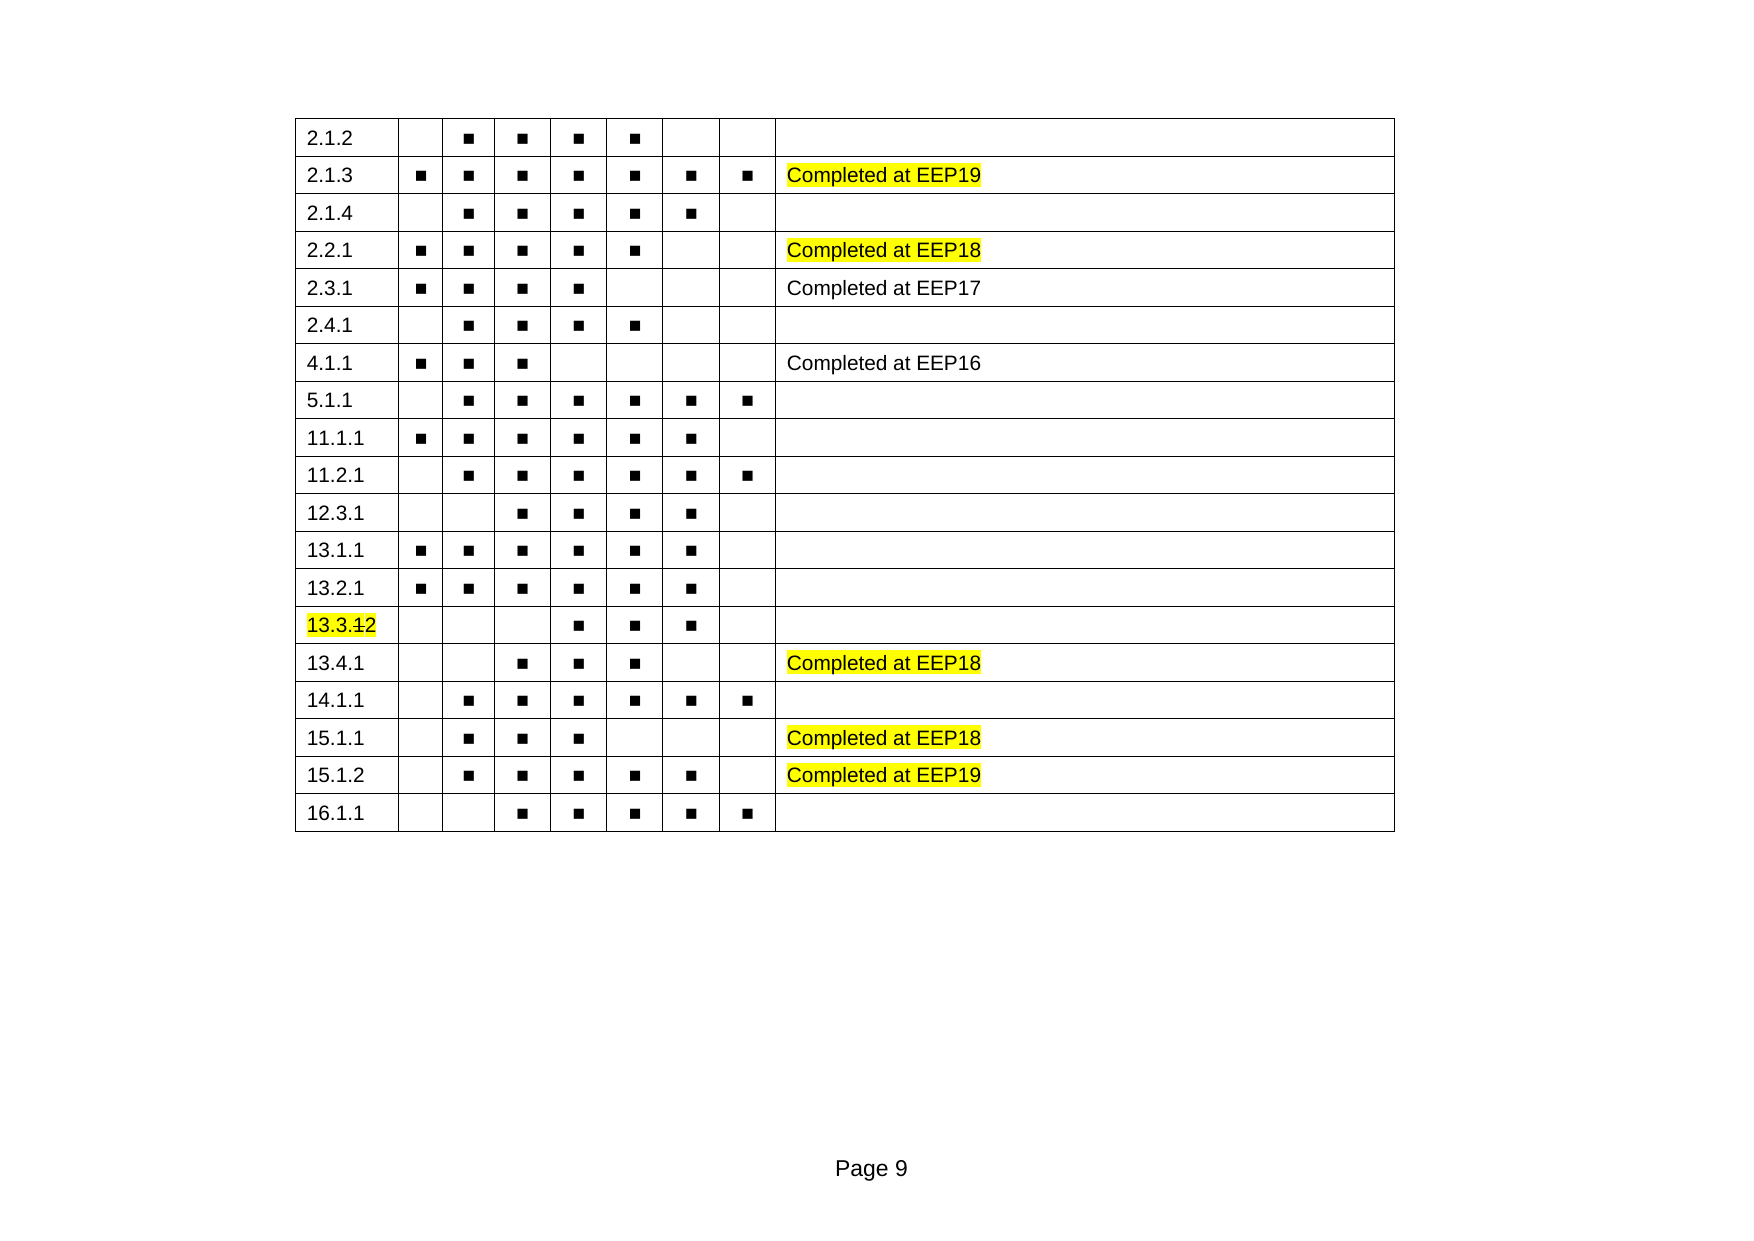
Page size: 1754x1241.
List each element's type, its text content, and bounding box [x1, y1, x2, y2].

table_cell ■ [495, 382, 550, 418]
table_cell [720, 757, 775, 793]
table_cell ■ [495, 269, 550, 306]
table_cell [399, 457, 442, 493]
table_cell [720, 569, 775, 606]
table_cell ■ [663, 419, 719, 456]
table_cell ■ [607, 532, 662, 568]
table_cell ■ [663, 382, 719, 418]
table_cell ■ [495, 644, 550, 681]
table_cell ■ [399, 232, 442, 268]
table_cell 14.1.1 [296, 682, 398, 718]
table_cell 16.1.1 [296, 794, 398, 831]
table_cell ■ [495, 682, 550, 718]
table_cell ■ [495, 757, 550, 793]
table_cell ■ [495, 232, 550, 268]
table_cell 11.2.1 [296, 457, 398, 493]
table_cell ■ [399, 569, 442, 606]
table_cell ■ [663, 457, 719, 493]
table_cell ■ [495, 569, 550, 606]
table_cell ■ [551, 382, 606, 418]
table_cell ■ [443, 119, 494, 156]
table_cell ■ [551, 232, 606, 268]
table_cell ■ [663, 194, 719, 231]
table_cell 13.3.12 [296, 607, 398, 643]
table_cell [663, 119, 719, 156]
table_cell [720, 532, 775, 568]
table_cell ■ [551, 607, 606, 643]
table_cell ■ [663, 757, 719, 793]
table_cell [399, 382, 442, 418]
table_cell ■ [443, 382, 494, 418]
table_cell [663, 269, 719, 306]
table_cell ■ [607, 644, 662, 681]
table_cell ■ [495, 157, 550, 193]
table_cell ■ [443, 344, 494, 381]
table_cell ■ [495, 419, 550, 456]
table_cell ■ [551, 269, 606, 306]
table_cell [663, 719, 719, 756]
table_cell [399, 307, 442, 343]
table_cell ■ [663, 794, 719, 831]
table_cell ■ [663, 682, 719, 718]
table_cell [663, 307, 719, 343]
table_cell [663, 344, 719, 381]
table_cell Completed at EEP19 [776, 757, 1394, 793]
table_cell ■ [551, 532, 606, 568]
table_cell [776, 794, 1394, 831]
table_cell ■ [663, 494, 719, 531]
table_cell ■ [607, 419, 662, 456]
table_cell Completed at EEP18 [776, 719, 1394, 756]
table_cell ■ [607, 494, 662, 531]
table_cell [720, 232, 775, 268]
table_cell ■ [607, 607, 662, 643]
table_cell ■ [399, 532, 442, 568]
table_cell [399, 794, 442, 831]
table_cell ■ [443, 569, 494, 606]
table_cell [399, 682, 442, 718]
table_cell ■ [495, 494, 550, 531]
table_cell ■ [551, 719, 606, 756]
table_cell ■ [443, 232, 494, 268]
table_cell ■ [607, 232, 662, 268]
table_cell ■ [551, 157, 606, 193]
table_cell 4.1.1 [296, 344, 398, 381]
table_cell Completed at EEP18 [776, 232, 1394, 268]
table_cell ■ [551, 757, 606, 793]
table_cell [720, 607, 775, 643]
table_cell ■ [443, 719, 494, 756]
table_cell [399, 494, 442, 531]
table_cell ■ [551, 569, 606, 606]
table_cell [663, 644, 719, 681]
table_cell [399, 194, 442, 231]
table_cell ■ [551, 682, 606, 718]
table_cell ■ [551, 194, 606, 231]
table_cell [399, 119, 442, 156]
table_cell ■ [495, 307, 550, 343]
table_cell ■ [495, 532, 550, 568]
table_cell ■ [720, 794, 775, 831]
table_cell ■ [399, 269, 442, 306]
table_cell 2.4.1 [296, 307, 398, 343]
table_cell [399, 644, 442, 681]
table_cell ■ [495, 119, 550, 156]
table_cell ■ [443, 419, 494, 456]
table_cell ■ [607, 119, 662, 156]
table_cell [720, 494, 775, 531]
table_cell ■ [443, 757, 494, 793]
table_cell [443, 607, 494, 643]
table_cell 15.1.1 [296, 719, 398, 756]
table_cell [776, 307, 1394, 343]
table_cell 13.4.1 [296, 644, 398, 681]
table_cell ■ [551, 419, 606, 456]
table_cell ■ [399, 344, 442, 381]
table_cell [776, 194, 1394, 231]
table_cell [776, 532, 1394, 568]
table_cell ■ [720, 157, 775, 193]
table_cell [607, 269, 662, 306]
table_cell ■ [443, 269, 494, 306]
table_cell ■ [551, 494, 606, 531]
table_cell ■ [607, 157, 662, 193]
table_cell [776, 569, 1394, 606]
table_cell ■ [399, 419, 442, 456]
table_cell ■ [607, 382, 662, 418]
table_cell ■ [607, 194, 662, 231]
table_cell [607, 719, 662, 756]
table_cell [720, 194, 775, 231]
table_cell ■ [443, 157, 494, 193]
table_cell [720, 344, 775, 381]
table_cell 13.1.1 [296, 532, 398, 568]
table_cell [607, 344, 662, 381]
table_cell ■ [607, 682, 662, 718]
table_cell Completed at EEP16 [776, 344, 1394, 381]
table_cell Completed at EEP18 [776, 644, 1394, 681]
table_cell [720, 719, 775, 756]
table_cell 15.1.2 [296, 757, 398, 793]
table_cell 5.1.1 [296, 382, 398, 418]
table_cell [399, 757, 442, 793]
table_cell [720, 307, 775, 343]
table_cell [776, 607, 1394, 643]
table_cell [443, 494, 494, 531]
table_cell ■ [607, 757, 662, 793]
table_cell ■ [495, 719, 550, 756]
table_cell ■ [551, 307, 606, 343]
table_cell [443, 794, 494, 831]
table_cell [776, 682, 1394, 718]
table_cell ■ [607, 307, 662, 343]
table_cell [720, 119, 775, 156]
table_cell 2.3.1 [296, 269, 398, 306]
table_cell ■ [551, 457, 606, 493]
table_cell ■ [551, 644, 606, 681]
table_cell ■ [399, 157, 442, 193]
table_cell [776, 494, 1394, 531]
table_cell [443, 644, 494, 681]
table_cell ■ [443, 307, 494, 343]
table_cell ■ [551, 119, 606, 156]
table_cell [776, 457, 1394, 493]
table_cell ■ [607, 457, 662, 493]
table_cell [399, 607, 442, 643]
table_cell ■ [720, 682, 775, 718]
table_cell ■ [495, 794, 550, 831]
table_cell 2.2.1 [296, 232, 398, 268]
table_cell [399, 719, 442, 756]
table_cell [720, 644, 775, 681]
table_cell 2.1.4 [296, 194, 398, 231]
table_cell ■ [495, 457, 550, 493]
table_cell ■ [495, 344, 550, 381]
table_cell ■ [607, 569, 662, 606]
table_cell ■ [720, 457, 775, 493]
table_cell 12.3.1 [296, 494, 398, 531]
table_cell ■ [720, 382, 775, 418]
table_cell ■ [663, 607, 719, 643]
table_cell Completed at EEP19 [776, 157, 1394, 193]
table_cell [720, 419, 775, 456]
table_cell ■ [443, 194, 494, 231]
table_cell Completed at EEP17 [776, 269, 1394, 306]
table_cell 11.1.1 [296, 419, 398, 456]
table_cell [663, 232, 719, 268]
table_cell [776, 119, 1394, 156]
table_cell [551, 344, 606, 381]
table_cell ■ [443, 532, 494, 568]
table_cell ■ [663, 569, 719, 606]
table_cell 13.2.1 [296, 569, 398, 606]
table_cell 2.1.2 [296, 119, 398, 156]
table_cell [495, 607, 550, 643]
table_cell 2.1.3 [296, 157, 398, 193]
table_cell ■ [663, 532, 719, 568]
table_cell [776, 382, 1394, 418]
table_cell [720, 269, 775, 306]
table_cell [776, 419, 1394, 456]
table_cell ■ [495, 194, 550, 231]
table_cell ■ [443, 682, 494, 718]
table_cell ■ [443, 457, 494, 493]
table_cell ■ [551, 794, 606, 831]
table_cell ■ [607, 794, 662, 831]
table_cell ■ [663, 157, 719, 193]
